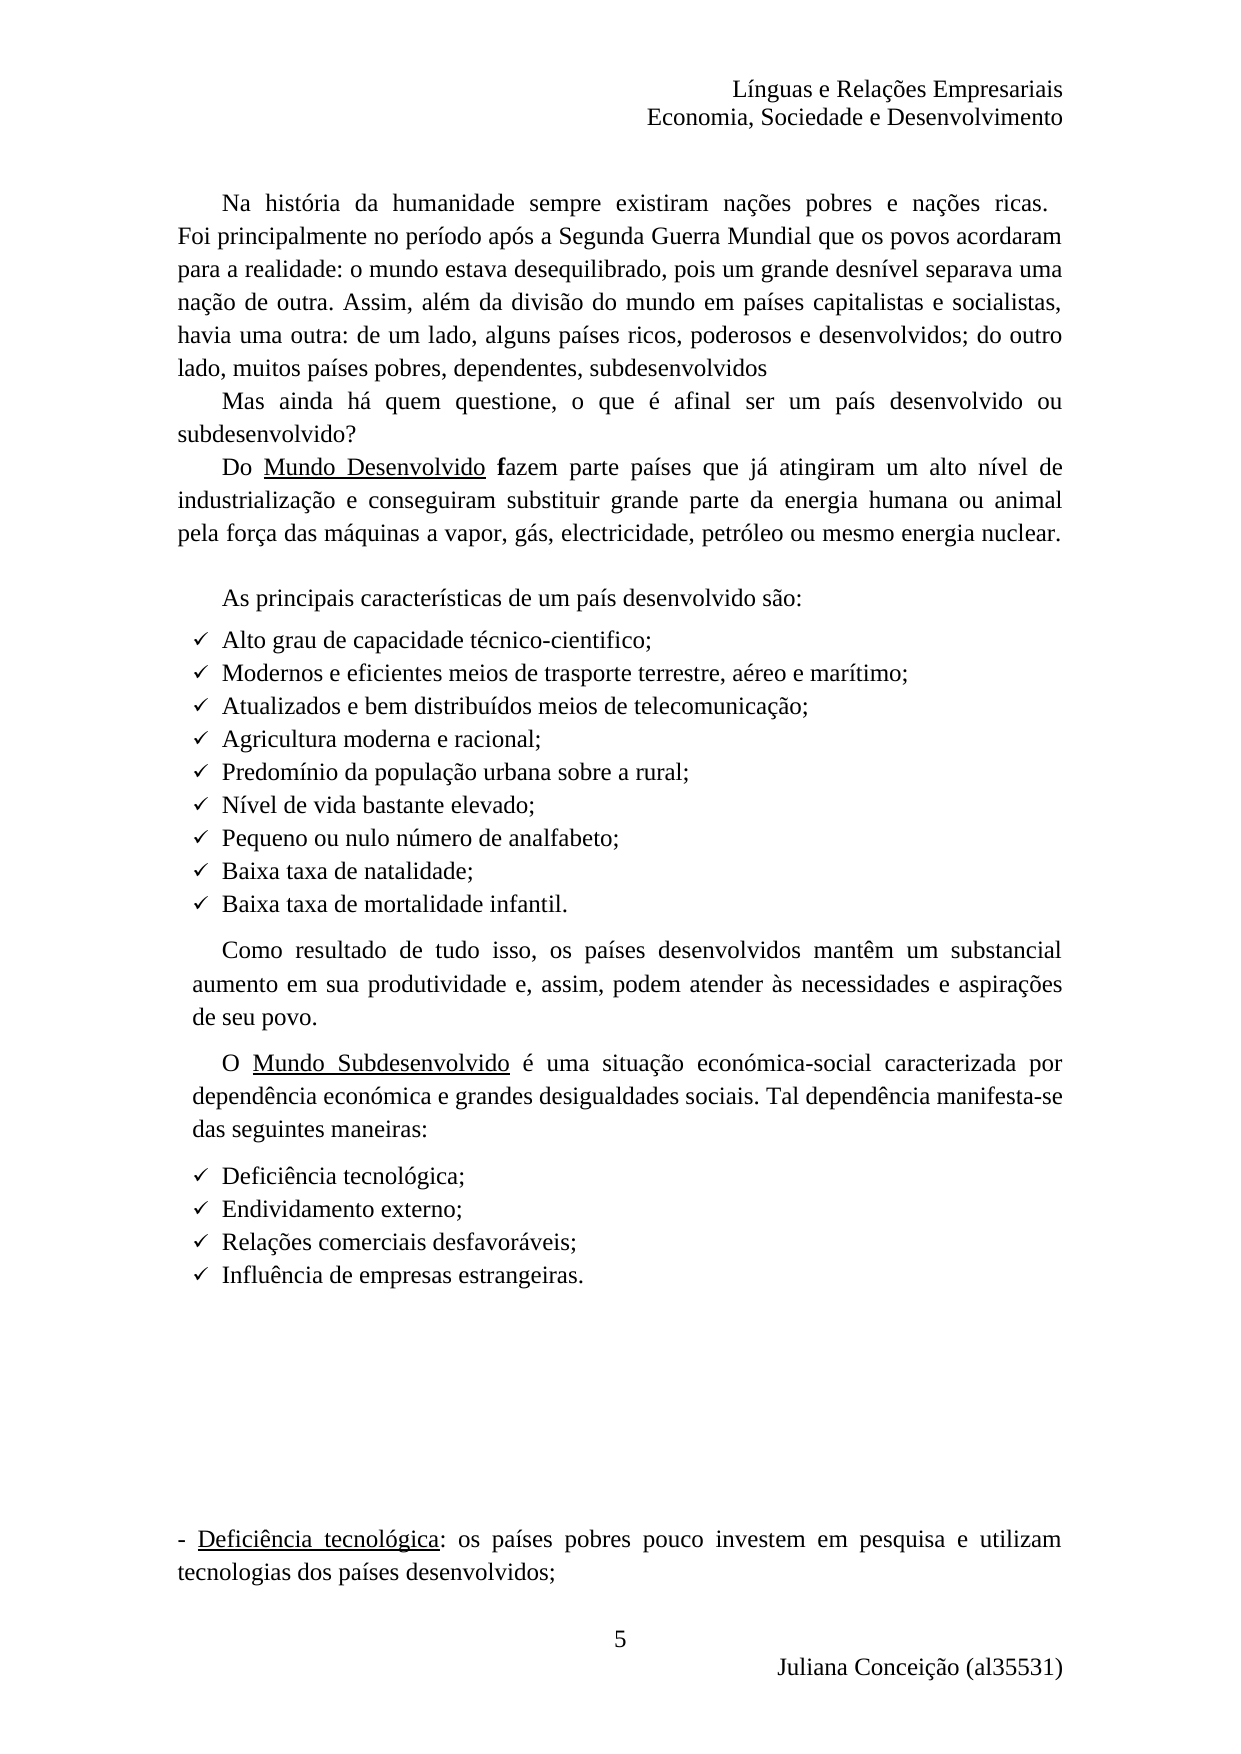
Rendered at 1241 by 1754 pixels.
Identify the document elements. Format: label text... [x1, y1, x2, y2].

list Nível de vida bastante elevado; [177, 790, 1063, 818]
list Agricultura moderna e racional; [177, 724, 1063, 752]
list Modernos e eficientes meios de trasporte terrestre, aéreo e marítimo; [177, 658, 1063, 686]
list Influência de empresas estrangeiras. [192, 1260, 1063, 1289]
text As principais características de um país desenvolvido são: [177, 583, 1063, 612]
list Pequeno ou nulo número de analfabeto; [177, 823, 1063, 852]
list Relações comerciais desfavoráveis; [192, 1227, 1063, 1256]
list Alto grau de capacidade técnico-cientifico; [177, 625, 1063, 653]
text Mas ainda há quem questione, o que é afinal ser um país desenvolvido ou subdesenvolvido? [177, 386, 1063, 448]
text Do Mundo Desenvolvido fazem parte países que já atingiram um alto nível de industrialização e conseguiram substituir grande parte da energia humana ou animal pela força das máquinas a vapor, gás, electricidade, petróleo ou mesmo energia nuclear. [177, 452, 1063, 579]
text - Deficiência tecnológica: os países pobres pouco investem em pesquisa e utilizam tecnologias dos países desenvolvidos; [177, 1524, 1063, 1586]
list Atualizados e bem distribuídos meios de telecomunicação; [177, 691, 1063, 719]
text Na história da humanidade sempre existiram nações pobres e nações ricas. Foi principalmente no período após a Segunda Guerra Mundial que os povos acordaram para a realidade: o mundo estava desequilibrado, pois um grande desnível separava uma nação de outra. Assim, além da divisão do mundo em países capitalistas e socialistas, havia uma outra: de um lado, alguns países ricos, poderosos e desenvolvidos; do outro lado, muitos países pobres, dependentes, subdesenvolvidos [177, 188, 1063, 382]
text Como resultado de tudo isso, os países desenvolvidos mantêm um substancial aumento em sua produtividade e, assim, podem atender às necessidades e aspirações de seu povo. [192, 936, 1063, 1030]
text O Mundo Subdesenvolvido é uma situação económica-social caracterizada por dependência económica e grandes desigualdades sociais. Tal dependência manifesta-se das seguintes maneiras: [192, 1048, 1063, 1143]
list Predomínio da população urbana sobre a rural; [177, 757, 1063, 786]
list Deficiência tecnológica; [192, 1161, 1063, 1190]
list Baixa taxa de natalidade; [177, 856, 1063, 884]
list Endividamento externo; [192, 1194, 1063, 1223]
list Baixa taxa de mortalidade infantil. [177, 889, 1063, 918]
